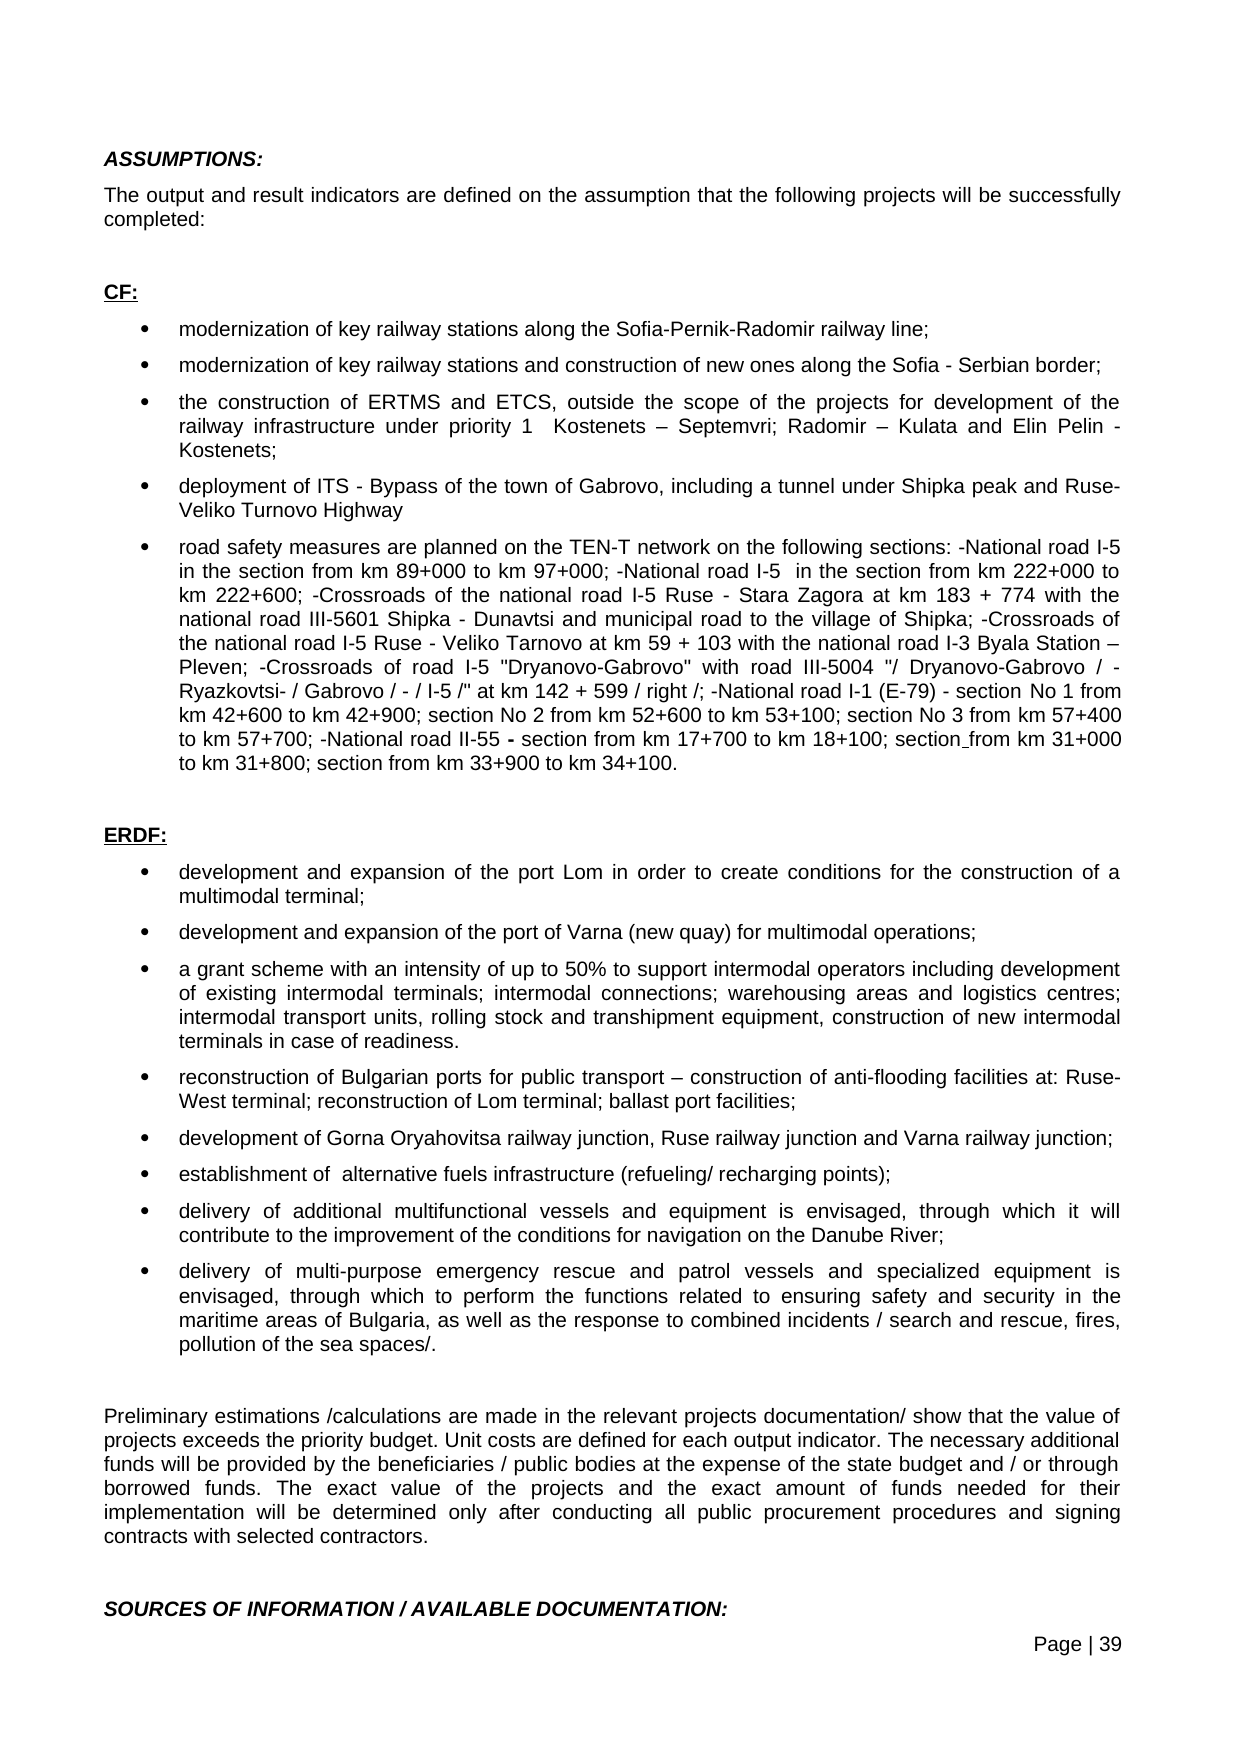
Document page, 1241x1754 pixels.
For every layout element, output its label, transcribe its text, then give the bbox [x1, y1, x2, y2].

list deployment of ITS - Bypass of the town of Gabrovo, including a tunnel under Shipka peak and Ruse-Veliko Turnovo Highway [141, 474, 1122, 522]
list a grant scheme with an intensity of up to 50% to support intermodal operators including development of existing intermodal terminals; intermodal connections; warehousing areas and logistics centres; intermodal transport units, rolling stock and transhipment equipment, construction of new intermodal terminals in case of readiness. [141, 957, 1122, 1053]
list development and expansion of the port of Varna (new quay) for multimodal operations; [141, 920, 1122, 944]
text ASSUMPTIONS: [103, 147, 1122, 171]
list modernization of key railway stations and construction of new ones along the Sofia - Serbian border; [141, 353, 1122, 377]
list delivery of additional multifunctional vessels and equipment is envisaged, through which it will contribute to the improvement of the conditions for navigation on the Danube River; [141, 1199, 1122, 1247]
list modernization of key railway stations along the Sofia-Pernik-Radomir railway line; [141, 316, 1122, 341]
text SOURCES OF INFORMATION / AVAILABLE DOCUMENTATION: [103, 1597, 1122, 1621]
list reconstruction of Bulgarian ports for public transport – construction of anti-flooding facilities at: Ruse-West terminal; reconstruction of Lom terminal; ballast port facilities; [141, 1065, 1122, 1113]
text ERDF: [103, 823, 1122, 847]
list the construction of ERTMS and ETCS, outside the scope of the projects for development of the railway infrastructure under priority 1 Kostenets – Septemvri; Radomir – Kulata and Elin Pelin - Kostenets; [141, 389, 1122, 462]
list delivery of multi-purpose emergency rescue and patrol vessels and specialized equipment is envisaged, through which to perform the functions related to ensuring safety and security in the maritime areas of Bulgaria, as well as the response to combined incidents / search and rescue, fires, pollution of the sea spaces/. [141, 1259, 1122, 1355]
list establishment of alternative fuels infrastructure (refueling/ recharging points); [141, 1162, 1122, 1186]
list development and expansion of the port Lom in order to create conditions for the construction of a multimodal terminal; [141, 860, 1122, 908]
list development of Gorna Oryahovitsa railway junction, Ruse railway junction and Varna railway junction; [141, 1126, 1122, 1150]
text CF: [103, 280, 1122, 304]
list road safety measures are planned on the TEN-T network on the following sections: -National road I-5 in the section from km 89+000 to km 97+000; -National road I-5 in the section from km 222+000 to km 222+600; -Crossroads of the national road I-5 Ruse - Stara Zagora at km 183 + 774 with the national road III-5601 Shipka - Dunavtsi and municipal road to the village of Shipka; -Crossroads of the national road I-5 Ruse - Veliko Tarnovo at km 59 + 103 with the national road I-3 Byala Station – Pleven; -Crossroads of road I-5 "Dryanovo-Gabrovo" with road III-5004 "/ Dryanovo-Gabrovo / -Ryazkovtsi- / Gabrovo / - / I-5 /" at km 142 + 599 / right /; -National road I-1 (E-79) - section No 1 from km 42+600 to km 42+900; section No 2 from km 52+600 to km 53+100; section No 3 from km 57+400 to km 57+700; -National road II-55 - section from km 17+700 to km 18+100; section from km 31+000 to km 31+800; section from km 33+900 to km 34+100. [141, 534, 1122, 774]
text The output and result indicators are defined on the assumption that the following projects will be successfully completed: [103, 183, 1122, 231]
text Preliminary estimations /calculations are made in the relevant projects documentation/ show that the value of projects exceeds the priority budget. Unit costs are defined for each output indicator. The necessary additional funds will be provided by the beneficiaries / public bodies at the expense of the state budget and / or through borrowed funds. The exact value of the projects and the exact amount of funds needed for their implementation will be determined only after conducting all public procurement procedures and signing contracts with selected contractors. [103, 1404, 1122, 1548]
